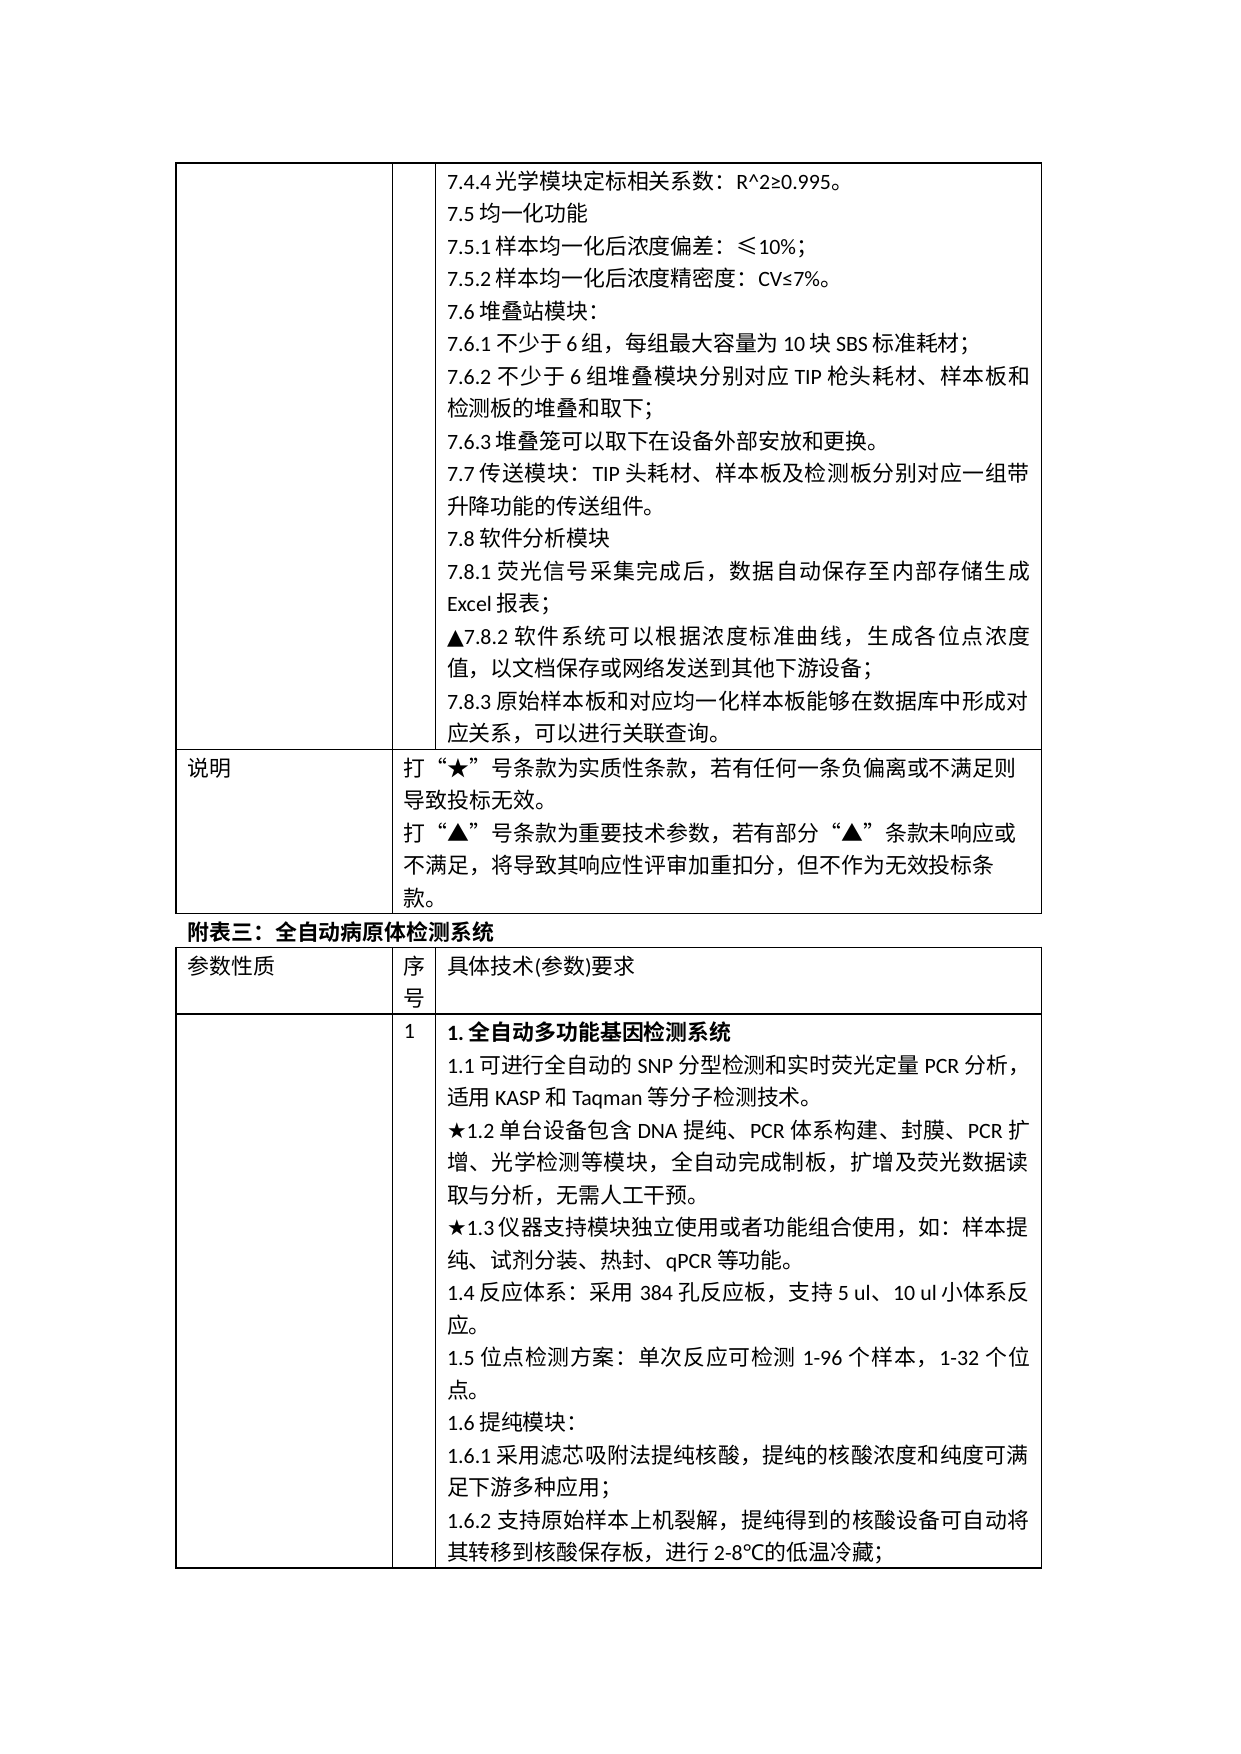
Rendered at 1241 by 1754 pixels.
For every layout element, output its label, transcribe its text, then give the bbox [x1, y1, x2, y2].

table_header 序号 [393, 948, 435, 1013]
table_cell 1 [393, 1015, 435, 1567]
table_header 具体技术(参数)要求 [436, 948, 1041, 1013]
table_cell 1 [393, 164, 435, 748]
text 附表三：全自动病原体检测系统 [187, 914, 1053, 947]
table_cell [436, 164, 1041, 748]
table_header 参数性质 [177, 948, 392, 1013]
table_cell 说明 [177, 750, 392, 913]
table_cell 打“★”号条款为实质性条款，若有任何一条负偏离或不满足则导致投标无效。 打“▲”号条款为重要技术参数，若有部分“▲”条款未响应或不满足，将导致其响应性评审加重扣分，但不作为无效投标条款。 [393, 750, 1041, 913]
table_cell [177, 1015, 392, 1567]
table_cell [436, 1015, 1041, 1567]
table_cell [177, 164, 392, 748]
